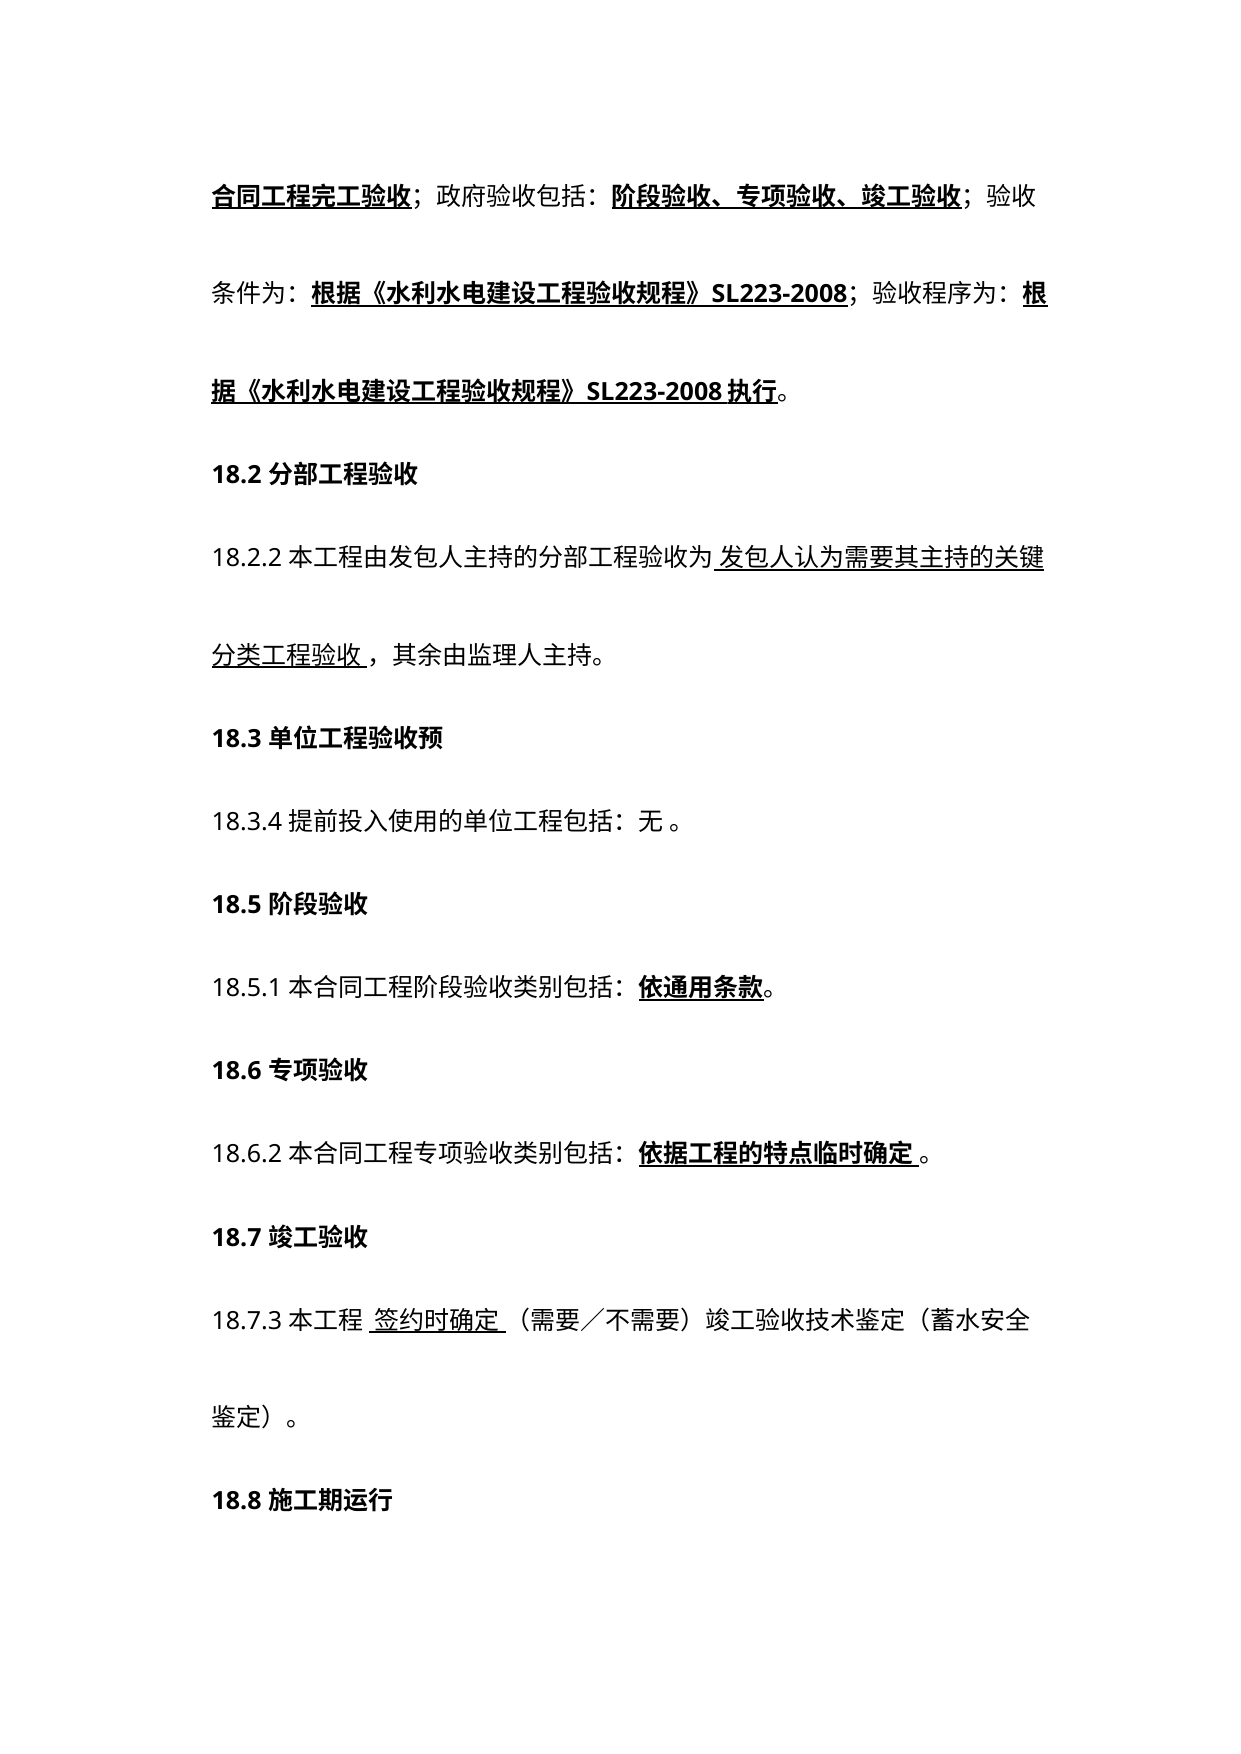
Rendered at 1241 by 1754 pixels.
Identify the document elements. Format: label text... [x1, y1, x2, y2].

text 18.5.1 本合同工程阶段验收类别包括：依通用条款。 [211, 953, 1052, 1018]
text 18.7 竣工验收 [211, 1203, 1052, 1268]
text 18.6 专项验收 [211, 1036, 1052, 1101]
text 18.5 阶段验收 [211, 870, 1052, 935]
text 18.7.3 本工程 签约时确定 （需要／不需要）竣工验收技术鉴定（蓄水安全鉴定）。 [211, 1286, 1052, 1448]
text 18.2 分部工程验收 [211, 440, 1052, 505]
text 18.3.4 提前投入使用的单位工程包括：无 。 [211, 787, 1052, 852]
text 18.6.2 本合同工程专项验收类别包括：依据工程的特点临时确定 。 [211, 1119, 1052, 1184]
text 18.2.2 本工程由发包人主持的分部工程验收为 发包人认为需要其主持的关键分类工程验收 ，其余由监理人主持。 [211, 523, 1052, 686]
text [211, 162, 1052, 422]
text 18.8 施工期运行 [211, 1466, 1052, 1531]
text 18.3 单位工程验收预 [211, 704, 1052, 769]
